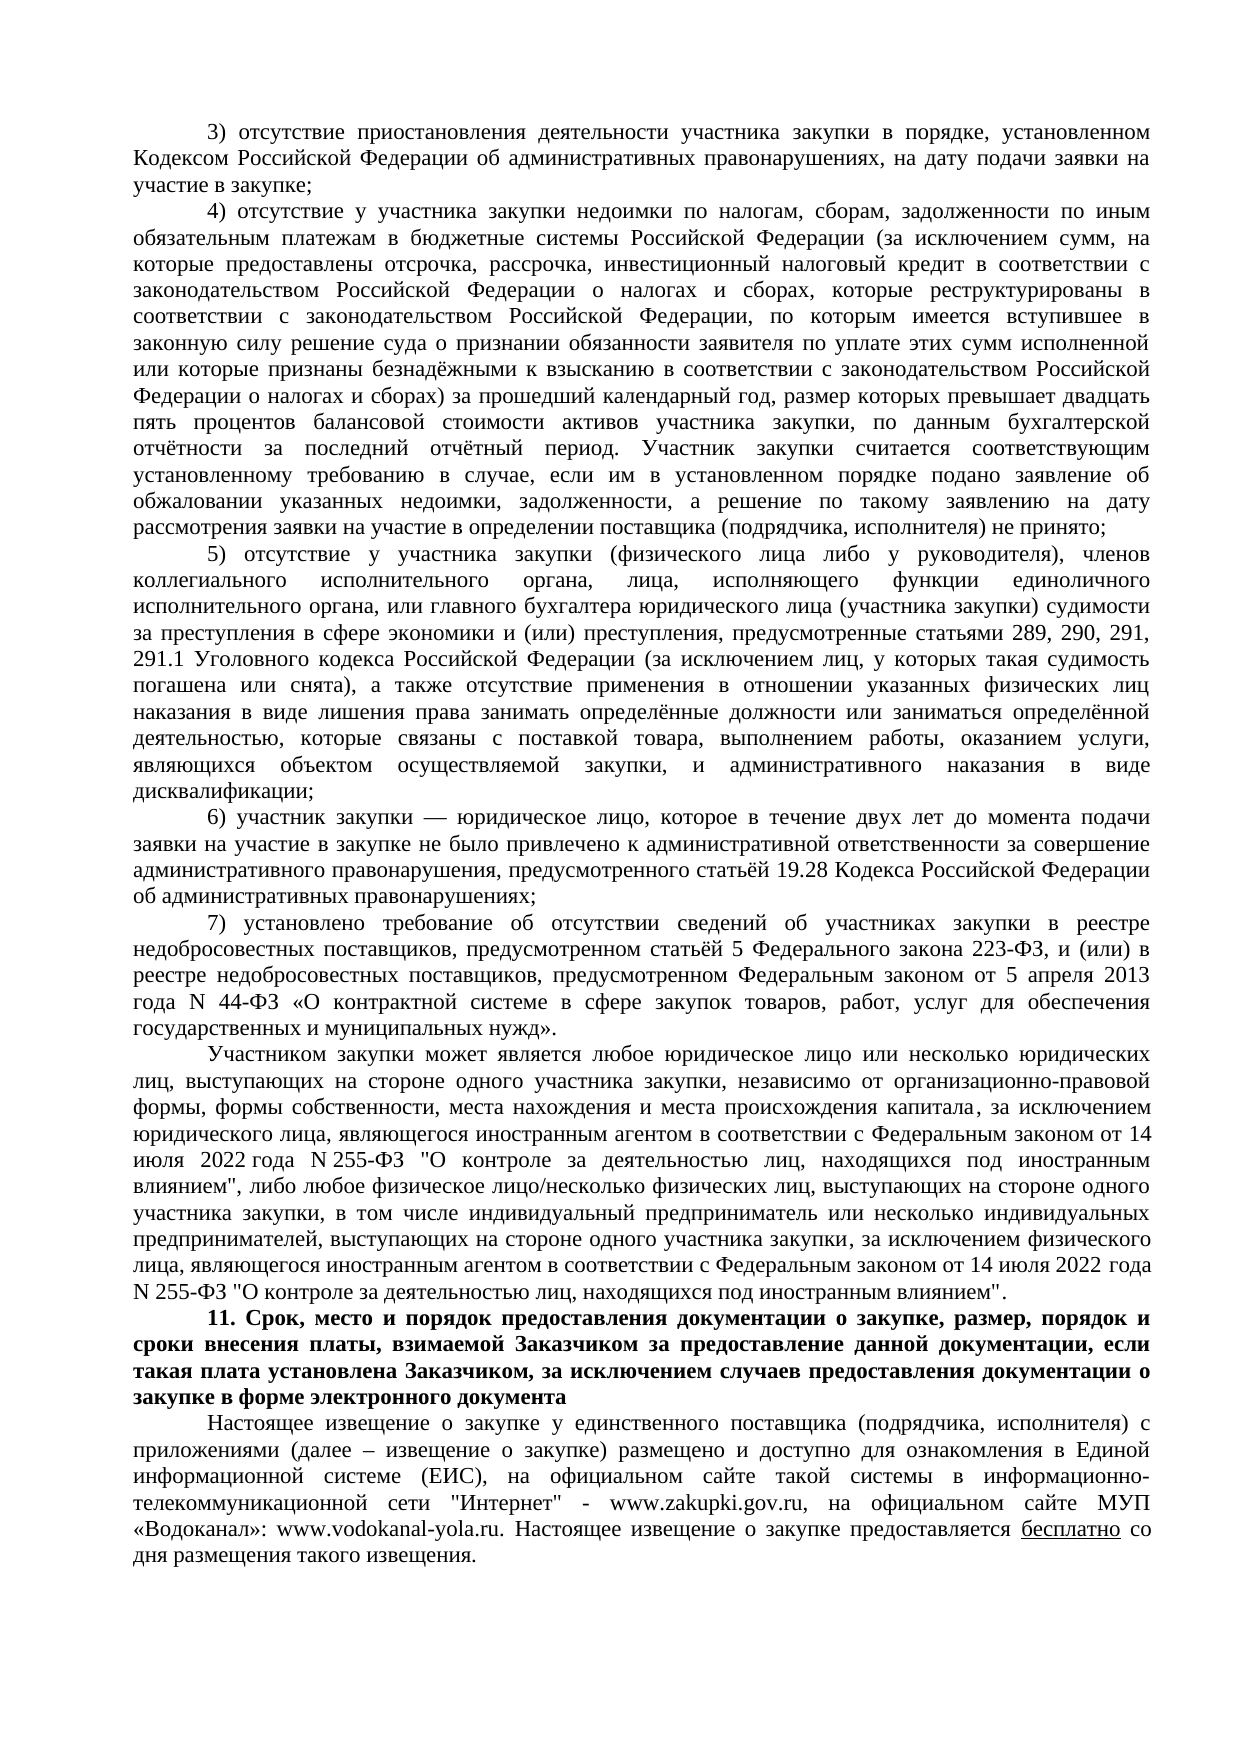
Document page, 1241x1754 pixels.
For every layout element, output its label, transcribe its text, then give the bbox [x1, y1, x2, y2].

text 5) отсутствие у участника закупки (физического лица либо у руководителя), членов коллегиального исполнительного органа, лица, исполняющего функции единоличного исполнительного органа, или главного бухгалтера юридического лица (участника закупки) судимости за преступления в сфере экономики и (или) преступления, предусмотренные статьями 289, 290, 291, 291.1 Уголовного кодекса Российской Федерации (за исключением лиц, у которых такая судимость погашена или снята), а также отсутствие применения в отношении указанных физических лиц наказания в виде лишения права занимать определённые должности или заниматься определённой деятельностью, которые связаны с поставкой товара, выполнением работы, оказанием услуги, являющихся объектом осуществляемой закупки, и административного наказания в виде дисквалификации; [133, 540, 1152, 803]
text 3) отсутствие приостановления деятельности участника закупки в порядке, установленном Кодексом Российской Федерации об административных правонарушениях, на дату подачи заявки на участие в закупке; [133, 118, 1152, 197]
text 4) отсутствие у участника закупки недоимки по налогам, сборам, задолженности по иным обязательным платежам в бюджетные системы Российской Федерации (за исключением сумм, на которые предоставлены отсрочка, рассрочка, инвестиционный налоговый кредит в соответствии с законодательством Российской Федерации о налогах и сборах, которые реструктурированы в соответствии с законодательством Российской Федерации, по которым имеется вступившее в законную силу решение суда о признании обязанности заявителя по уплате этих сумм исполненной или которые признаны безнадёжными к взысканию в соответствии с законодательством Российской Федерации о налогах и сборах) за прошедший календарный год, размер которых превышает двадцать пять процентов балансовой стоимости активов участника закупки, по данным бухгалтерской отчётности за последний отчётный период. Участник закупки считается соответствующим установленному требованию в случае, если им в установленном порядке подано заявление об обжаловании указанных недоимки, задолженности, а решение по такому заявлению на дату рассмотрения заявки на участие в определении поставщика (подрядчика, исполнителя) не принято; [133, 197, 1152, 540]
text Настоящее извещение о закупке у единственного поставщика (подрядчика, исполнителя) с приложениями (далее – извещение о закупке) размещено и доступно для ознакомления в Единой информационной системе (ЕИС), на официальном сайте такой системы в информационно-телекоммуникационной сети "Интернет" - www.zakupki.gov.ru, на официальном сайте МУП «Водоканал»: www.vodokanal-yola.ru. Настоящее извещение о закупке предоставляется бесплатно со дня размещения такого извещения. [133, 1409, 1152, 1568]
text 6) участник закупки — юридическое лицо, которое в течение двух лет до момента подачи заявки на участие в закупке не было привлечено к административной ответственности за совершение административного правонарушения, предусмотренного статьёй 19.28 Кодекса Российской Федерации об административных правонарушениях; [133, 803, 1152, 909]
text 11. Срок, место и порядок предоставления документации о закупке, размер, порядок и сроки внесения платы, взимаемой Заказчиком за предоставление данной документации, если такая плата установлена Заказчиком, за исключением случаев предоставления документации о закупке в форме электронного документа [133, 1304, 1152, 1409]
text Участником закупки может является любое юридическое лицо или несколько юридических лиц, выступающих на стороне одного участника закупки, независимо от организационно-правовой формы, формы собственности, места нахождения и места происхождения капитала, за исключением юридического лица, являющегося иностранным агентом в соответствии с Федеральным законом от 14 июля 2022 года N 255-ФЗ "О контроле за деятельностью лиц, находящихся под иностранным влиянием", либо любое физическое лицо/несколько физических лиц, выступающих на стороне одного участника закупки, в том числе индивидуальный предприниматель или несколько индивидуальных предпринимателей, выступающих на стороне одного участника закупки, за исключением физического лица, являющегося иностранным агентом в соответствии с Федеральным законом от 14 июля 2022 года N 255-ФЗ "О контроле за деятельностью лиц, находящихся под иностранным влиянием". [133, 1041, 1152, 1304]
text 7) установлено требование об отсутствии сведений об участниках закупки в реестре недобросовестных поставщиков, предусмотренном статьёй 5 Федерального закона 223-ФЗ, и (или) в реестре недобросовестных поставщиков, предусмотренном Федеральным законом от 5 апреля 2013 года N 44-ФЗ «О контрактной системе в сфере закупок товаров, работ, услуг для обеспечения государственных и муниципальных нужд». [133, 909, 1152, 1041]
